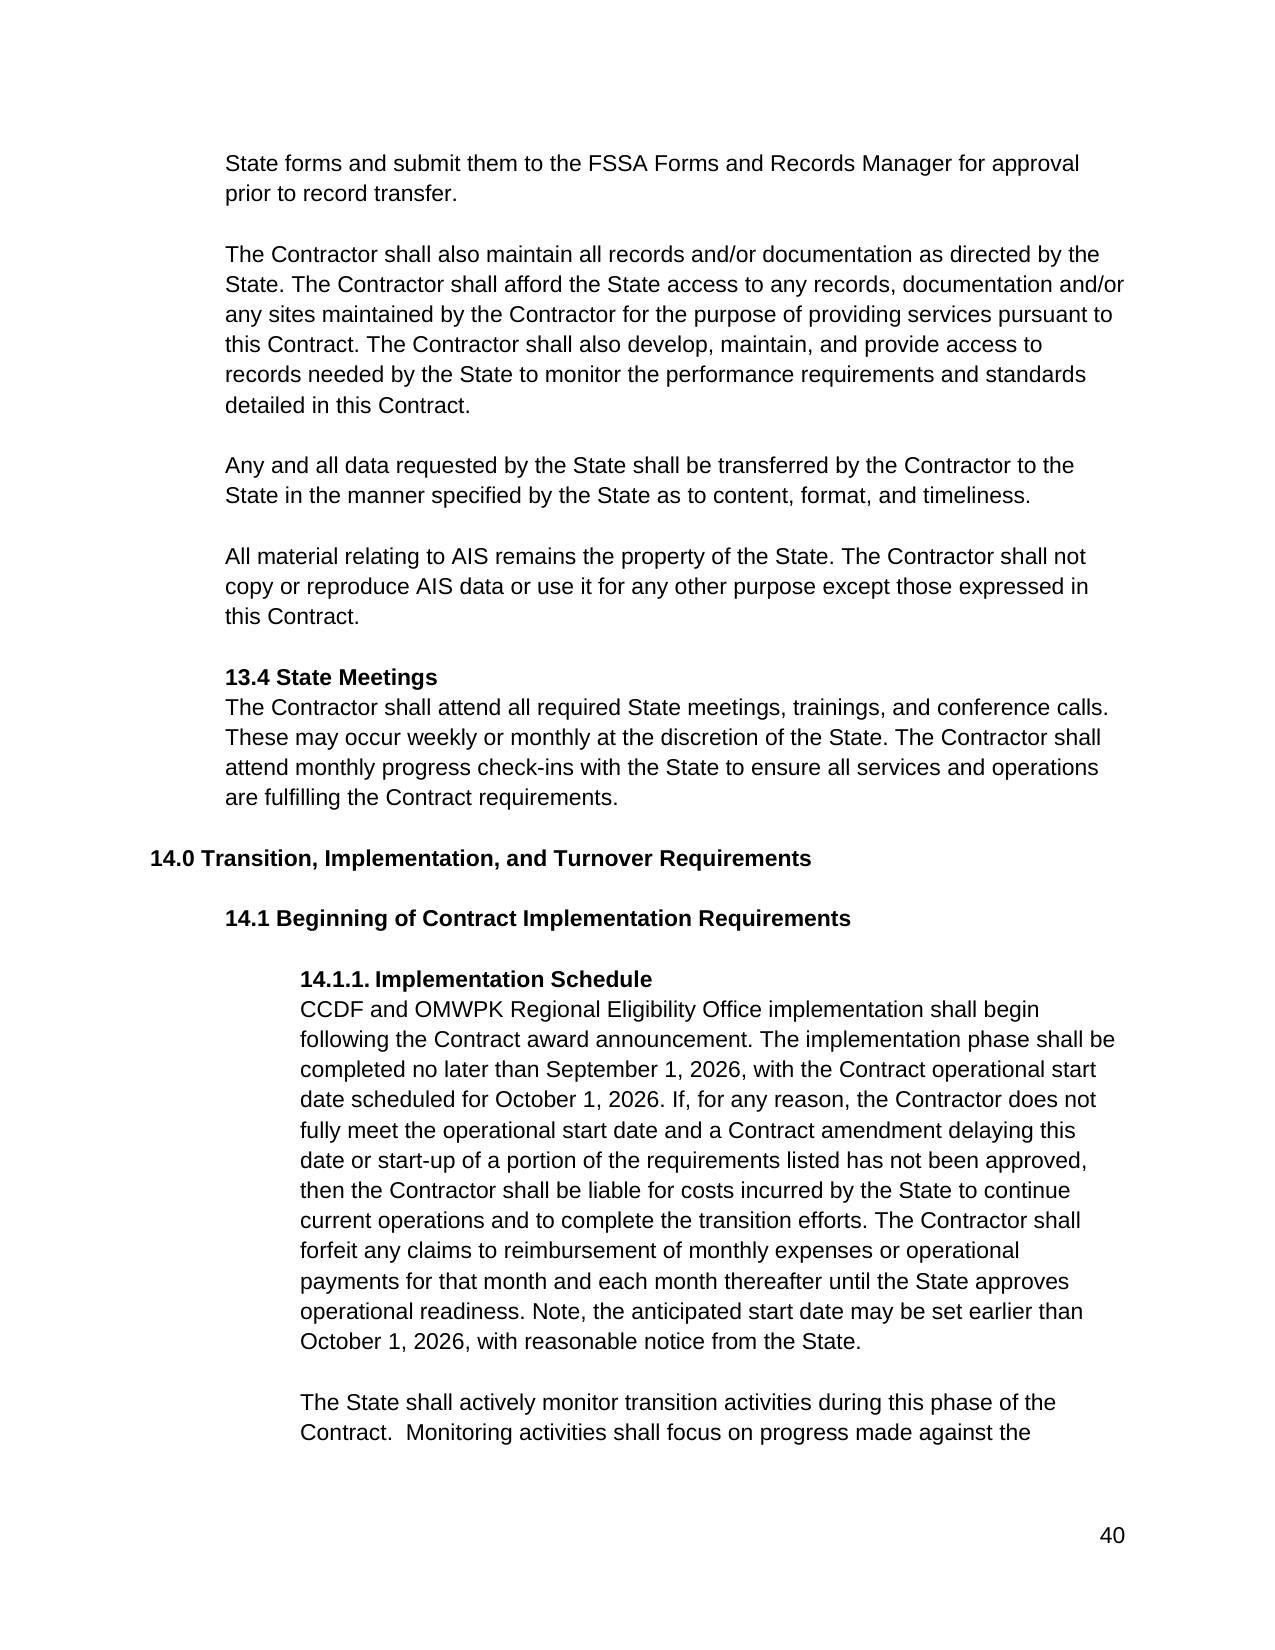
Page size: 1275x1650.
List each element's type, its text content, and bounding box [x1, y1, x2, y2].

subtitle 14.1.1. Implementation Schedule [225, 966, 1125, 992]
text The Contractor shall also maintain all records and/or documentation as directed by the State. The Contractor shall afford the State access to any records, documentation and/or any sites maintained by the Contractor for the purpose of providing services pursuant to this Contract. The Contractor shall also develop, maintain, and provide access to records needed by the State to monitor the performance requirements and standards detailed in this Contract. [225, 241, 1125, 418]
text Any and all data requested by the State shall be transferred by the Contractor to the State in the manner specified by the State as to content, format, and timeliness. [225, 452, 1125, 509]
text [300, 1388, 1125, 1445]
subtitle 13.4 State Meetings [150, 663, 1125, 690]
text CCDF and OMWPK Regional Eligibility Office implementation shall begin following the Contract award announcement. The implementation phase shall be completed no later than September 1, 2026, with the Contract operational start date scheduled for October 1, 2026. If, for any reason, the Contractor does not fully meet the operational start date and a Contract amendment delaying this date or start-up of a portion of the requirements listed has not been approved, then the Contractor shall be liable for costs incurred by the State to continue current operations and to complete the transition efforts. The Contractor shall forfeit any claims to reimbursement of monthly expenses or operational payments for that month and each month thereafter until the State approves operational readiness. Note, the anticipated start date may be set earlier than October 1, 2026, with reasonable notice from the State. [300, 996, 1125, 1354]
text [225, 150, 1125, 207]
subtitle 14.1 Beginning of Contract Implementation Requirements [150, 905, 1125, 932]
text All material relating to AIS remains the property of the State. The Contractor shall not copy or reproduce AIS data or use it for any other purpose except those expressed in this Contract. [225, 543, 1125, 629]
text The Contractor shall attend all required State meetings, trainings, and conference calls. These may occur weekly or monthly at the discretion of the State. The Contractor shall attend monthly progress check-ins with the State to ensure all services and operations are fulfilling the Contract requirements. [225, 694, 1125, 811]
subtitle 14.0 Transition, Implementation, and Turnover Requirements [150, 845, 1125, 871]
